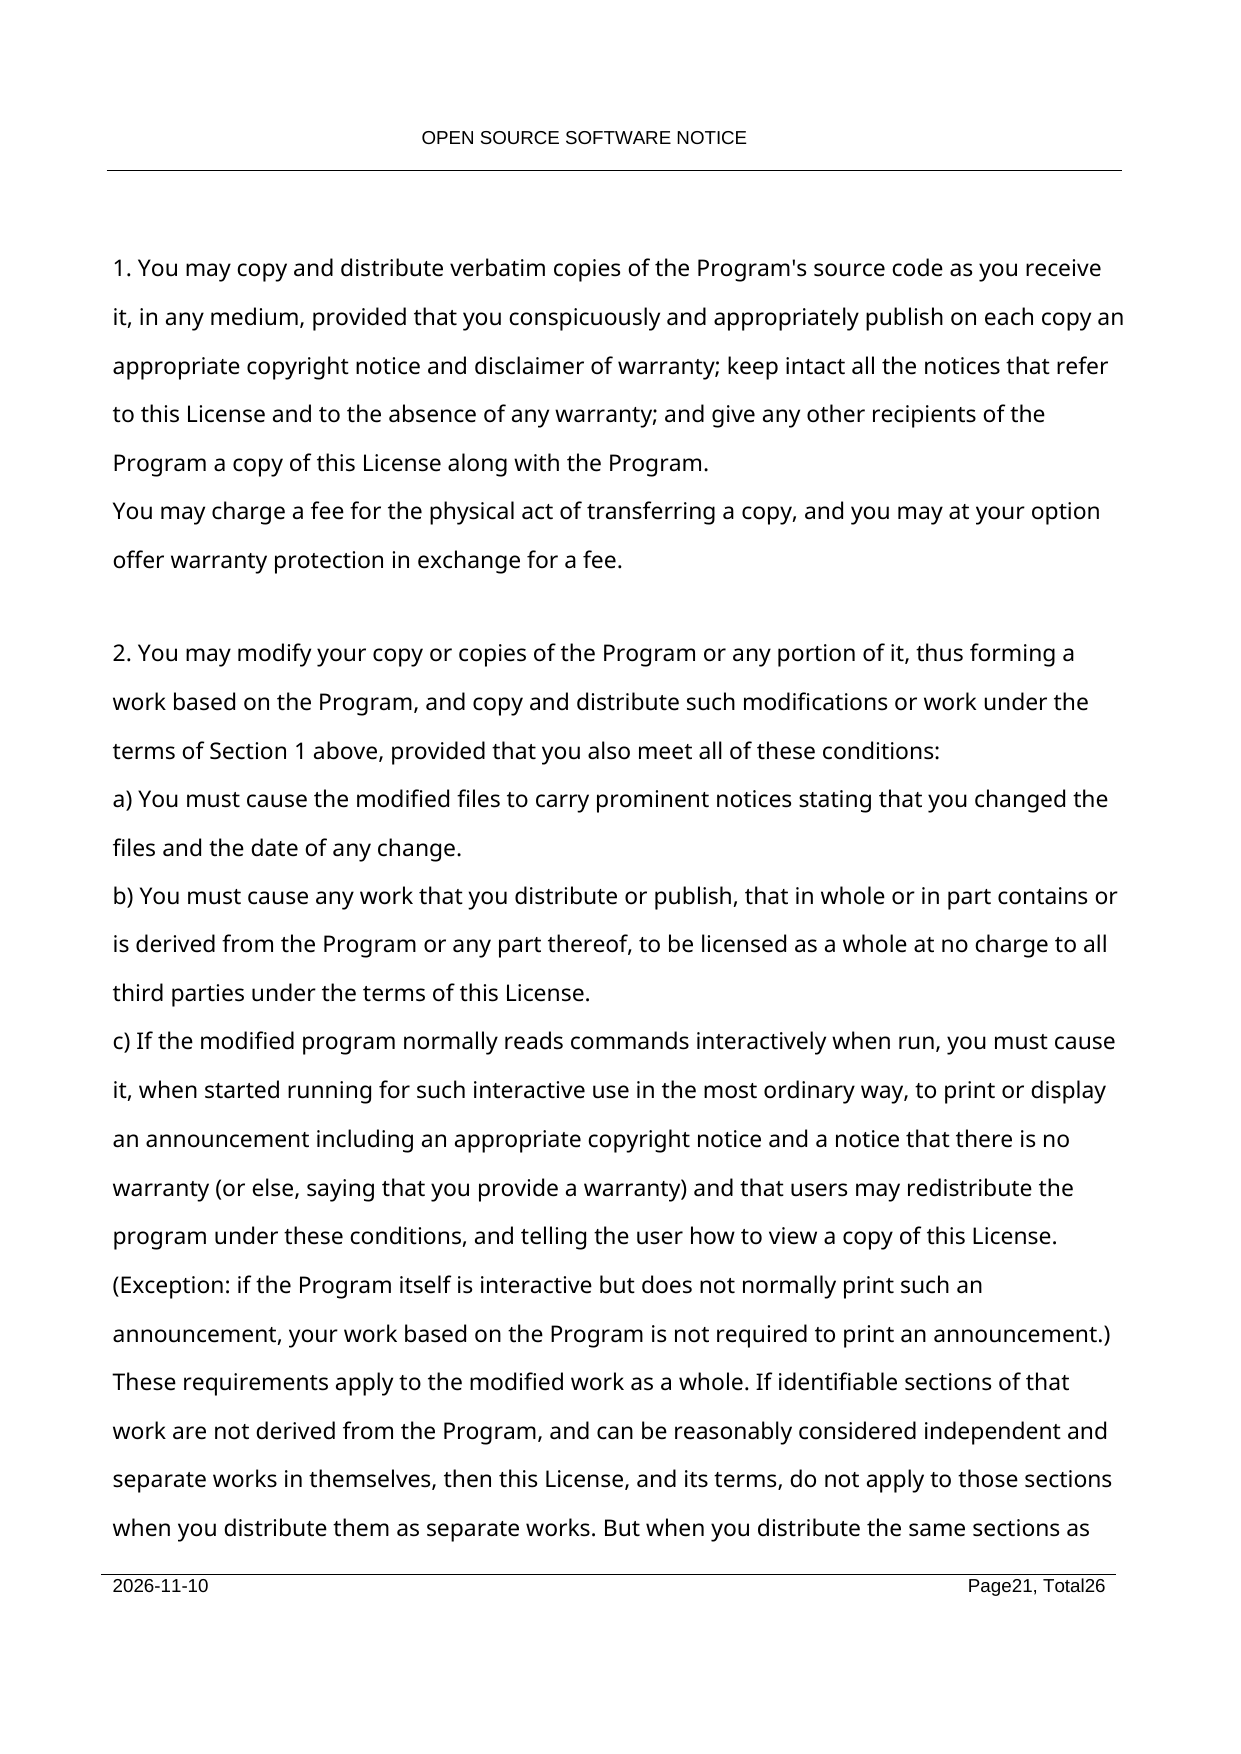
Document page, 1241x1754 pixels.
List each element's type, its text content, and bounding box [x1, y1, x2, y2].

text 2. You may modify your copy or copies of the Program or any portion of it, thus forming a work based on the Program, and copy and distribute such modifications or work under the terms of Section 1 above, provided that you also meet all of these conditions: [112, 637, 1128, 767]
text a) You must cause the modified files to carry prominent notices stating that you changed the files and the date of any change. [112, 782, 1128, 863]
text 1. You may copy and distribute verbatim copies of the Program's source code as you receive it, in any medium, provided that you conspicuously and appropriately publish on each copy an appropriate copyright notice and disclaimer of warranty; keep intact all the notices that refer to this License and to the absence of any warranty; and give any other recipients of the Program a copy of this License along with the Program. [112, 251, 1128, 479]
text c) If the modified program normally reads commands interactively when run, you must cause it, when started running for such interactive use in the most ordinary way, to print or display an announcement including an appropriate copyright notice and a notice that there is no warranty (or else, saying that you provide a warranty) and that users may redistribute the program under these conditions, and telling the user how to view a copy of this License. (Exception: if the Program itself is interactive but does not normally print such an announcement, your work based on the Program is not required to print an announcement.) [112, 1025, 1128, 1350]
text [112, 1365, 1128, 1544]
text b) You must cause any work that you distribute or publish, that in whole or in part contains or is derived from the Program or any part thereof, to be licensed as a whole at no charge to all third parties under the terms of this License. [112, 879, 1128, 1009]
text You may charge a fee for the physical act of transferring a copy, and you may at your option offer warranty protection in exchange for a fee. [112, 494, 1128, 576]
